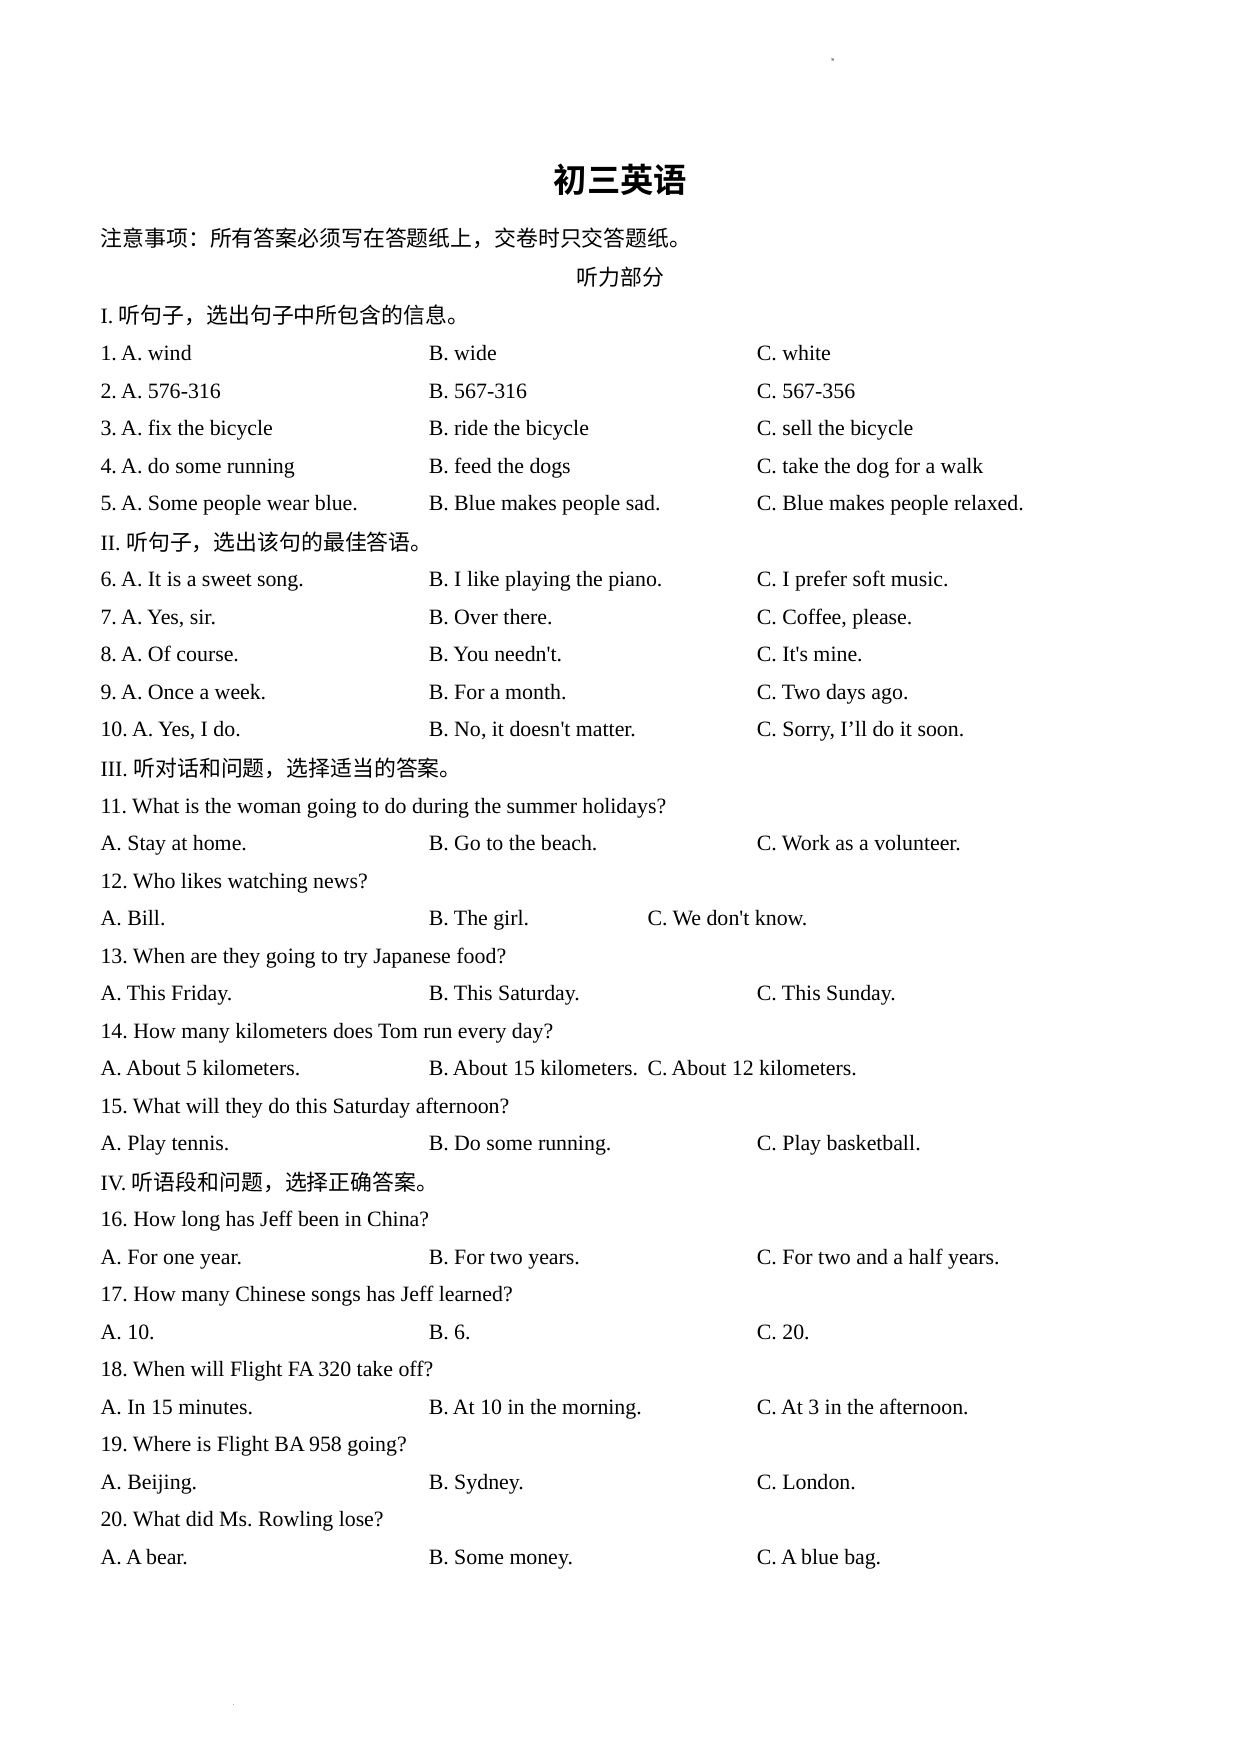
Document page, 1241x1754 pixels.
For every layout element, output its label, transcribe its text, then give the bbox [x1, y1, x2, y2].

text 13. When are they going to try Japanese food? [100, 939, 1140, 972]
text A. About 5 kilometers. B. About 15 kilometers. C. About 12 kilometers. [100, 1052, 1140, 1084]
text 10. A. Yes, I do. B. No, it doesn't matter. C. Sorry, I’ll do it soon. [100, 713, 1140, 745]
text 6. A. It is a sweet song. B. I like playing the piano. C. I prefer soft music. [100, 563, 1140, 595]
text A. Bill. B. The girl. C. We don't know. [100, 902, 1140, 934]
text 3. A. fix the bicycle B. ride the bicycle C. sell the bicycle [100, 412, 1140, 444]
text 7. A. Yes, sir. B. Over there. C. Coffee, please. [100, 600, 1140, 633]
text 8. A. Of course. B. You needn't. C. It's mine. [100, 638, 1140, 670]
text A. A bear. B. Some money. C. A blue bag. [100, 1540, 1140, 1573]
text 注意事项：所有答案必须写在答题纸上，交卷时只交答题纸。 [100, 220, 1140, 253]
text 2. A. 576-316 B. 567-316 C. 567-356 [100, 374, 1140, 407]
text 15. What will they do this Saturday afternoon? [100, 1089, 1140, 1122]
text II. 听句子，选出该句的最佳答语。 [100, 524, 1140, 557]
text 听力部分 [100, 259, 1140, 292]
text 14. How many kilometers does Tom run every day? [100, 1014, 1140, 1047]
text I. 听句子，选出句子中所包含的信息。 [100, 298, 1140, 330]
text 17. How many Chinese songs has Jeff learned? [100, 1278, 1140, 1310]
text A. Play tennis. B. Do some running. C. Play basketball. [100, 1127, 1140, 1159]
text 11. What is the woman going to do during the summer holidays? [100, 789, 1140, 822]
text A. For one year. B. For two years. C. For two and a half years. [100, 1240, 1140, 1273]
text 5. A. Some people wear blue. B. Blue makes people sad. C. Blue makes people relaxed. [100, 487, 1140, 519]
text 18. When will Flight FA 320 take off? [100, 1353, 1140, 1385]
text A. Stay at home. B. Go to the beach. C. Work as a volunteer. [100, 827, 1140, 859]
text 9. A. Once a week. B. For a month. C. Two days ago. [100, 675, 1140, 708]
text 12. Who likes watching news? [100, 864, 1140, 897]
text A. This Friday. B. This Saturday. C. This Sunday. [100, 977, 1140, 1009]
text IV. 听语段和问题，选择正确答案。 [100, 1164, 1140, 1197]
text III. 听对话和问题，选择适当的答案。 [100, 750, 1140, 783]
text A. 10. B. 6. C. 20. [100, 1315, 1140, 1348]
text 16. How long has Jeff been in China? [100, 1203, 1140, 1235]
text 19. Where is Flight BA 958 going? [100, 1428, 1140, 1460]
text 20. What did Ms. Rowling lose? [100, 1503, 1140, 1535]
text A. In 15 minutes. B. At 10 in the morning. C. At 3 in the afternoon. [100, 1390, 1140, 1423]
text 4. A. do some running B. feed the dogs C. take the dog for a walk [100, 449, 1140, 482]
text 1. A. wind B. wide C. white [100, 337, 1140, 369]
text A. Beijing. B. Sydney. C. London. [100, 1465, 1140, 1498]
text 初三英语 [100, 146, 1140, 211]
